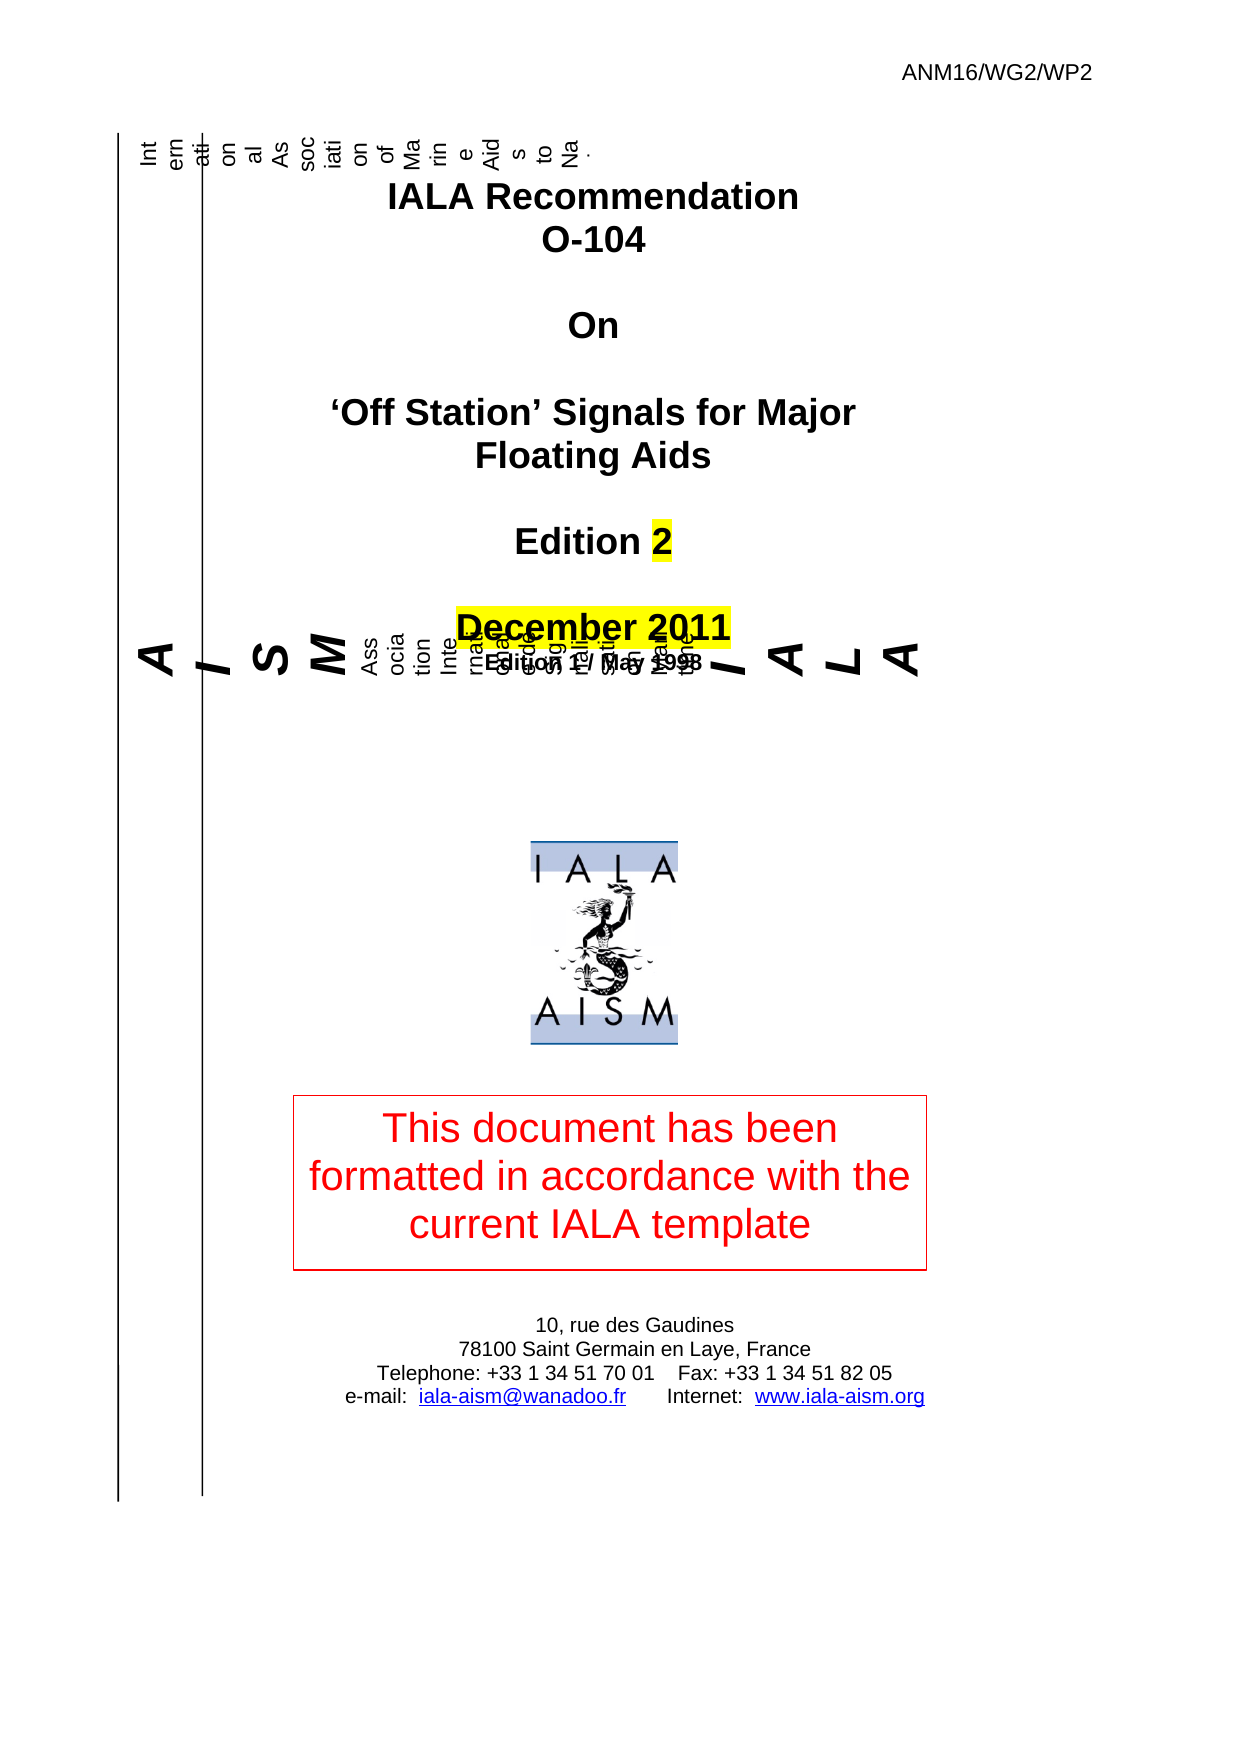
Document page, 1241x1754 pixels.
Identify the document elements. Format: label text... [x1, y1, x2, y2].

picture [530, 841, 678, 1045]
title Document Revisions [118, 104, 1122, 143]
